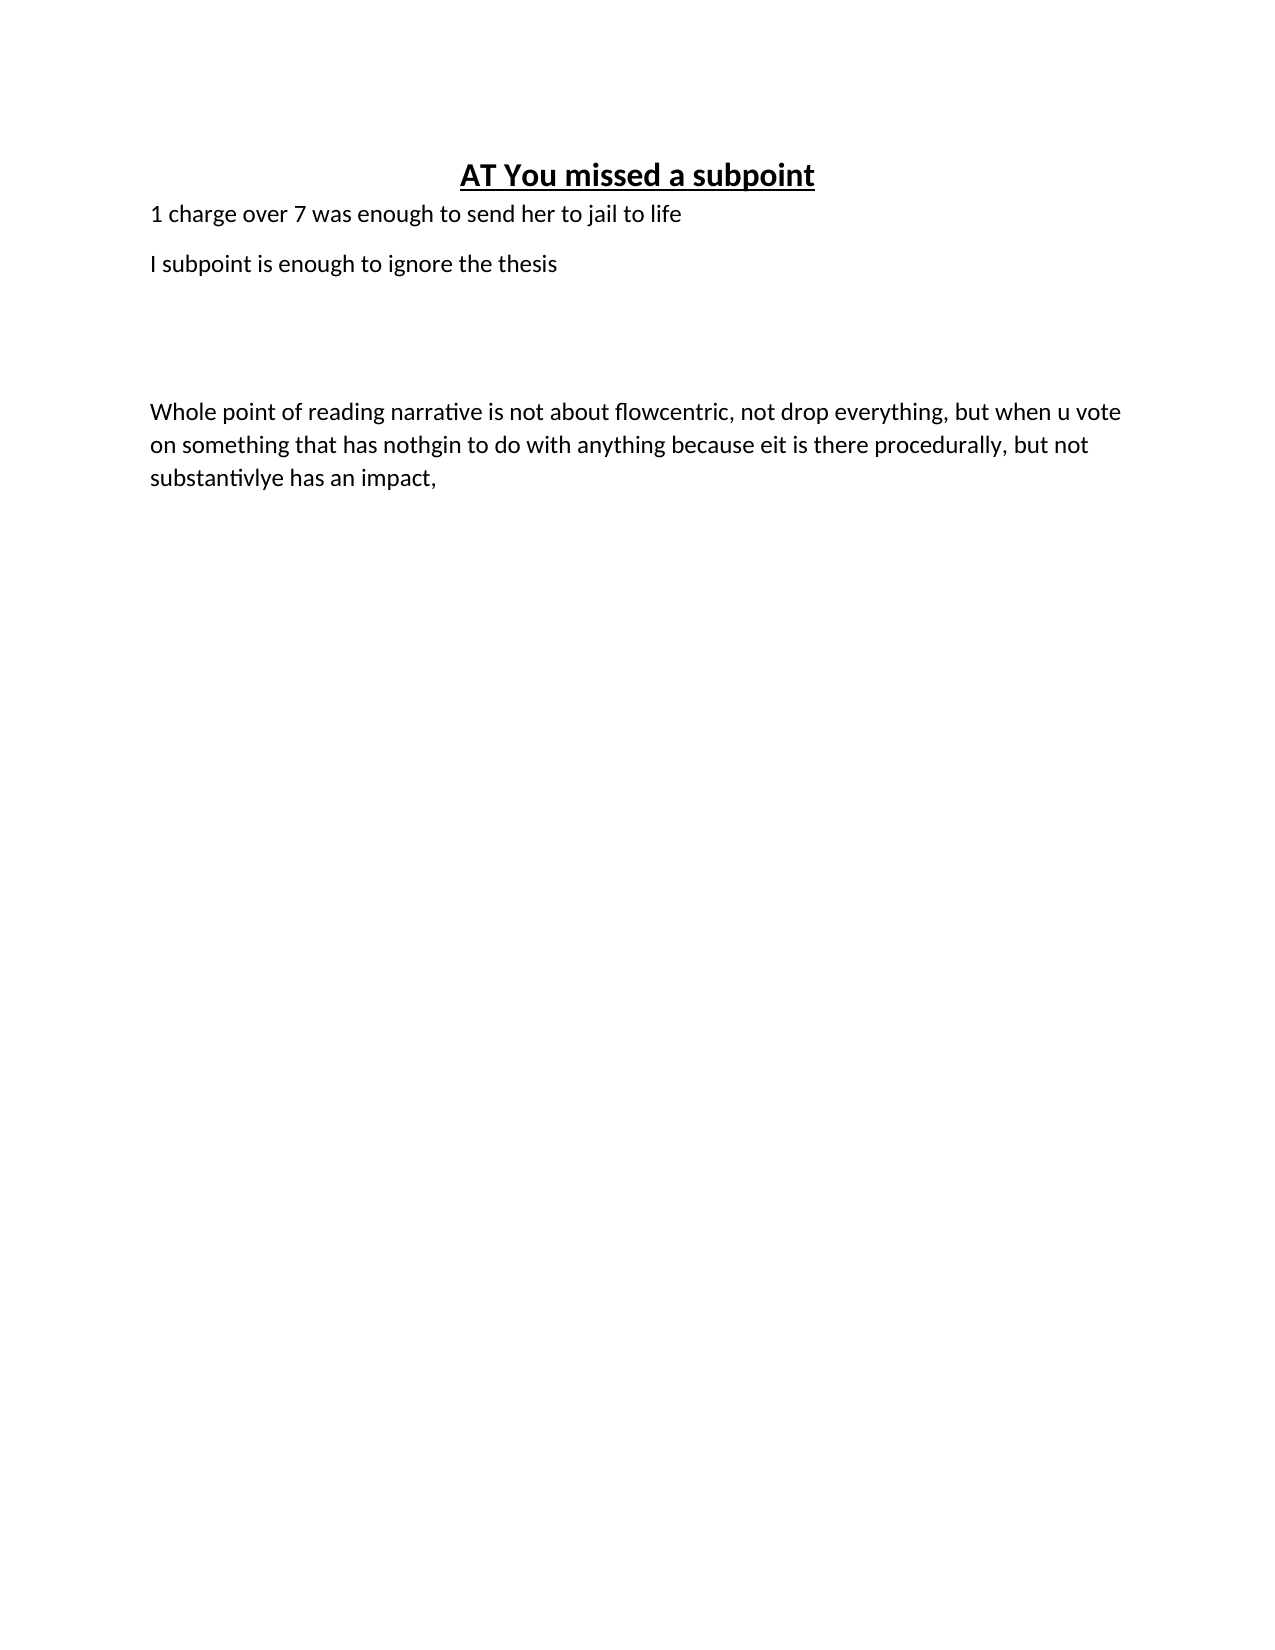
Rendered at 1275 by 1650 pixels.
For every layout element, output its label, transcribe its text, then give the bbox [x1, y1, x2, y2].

text Whole point of reading narrative is not about flowcentric, not drop everything, but when u vote on something that has nothgin to do with anything because eit is there procedurally, but not substantivlye has an impact, [150, 396, 1125, 493]
text 1 charge over 7 was enough to send her to jail to life [150, 198, 1125, 229]
subtitle AT You missed a subpoint [150, 154, 1125, 195]
text I subpoint is enough to ignore the thesis [150, 248, 1125, 278]
